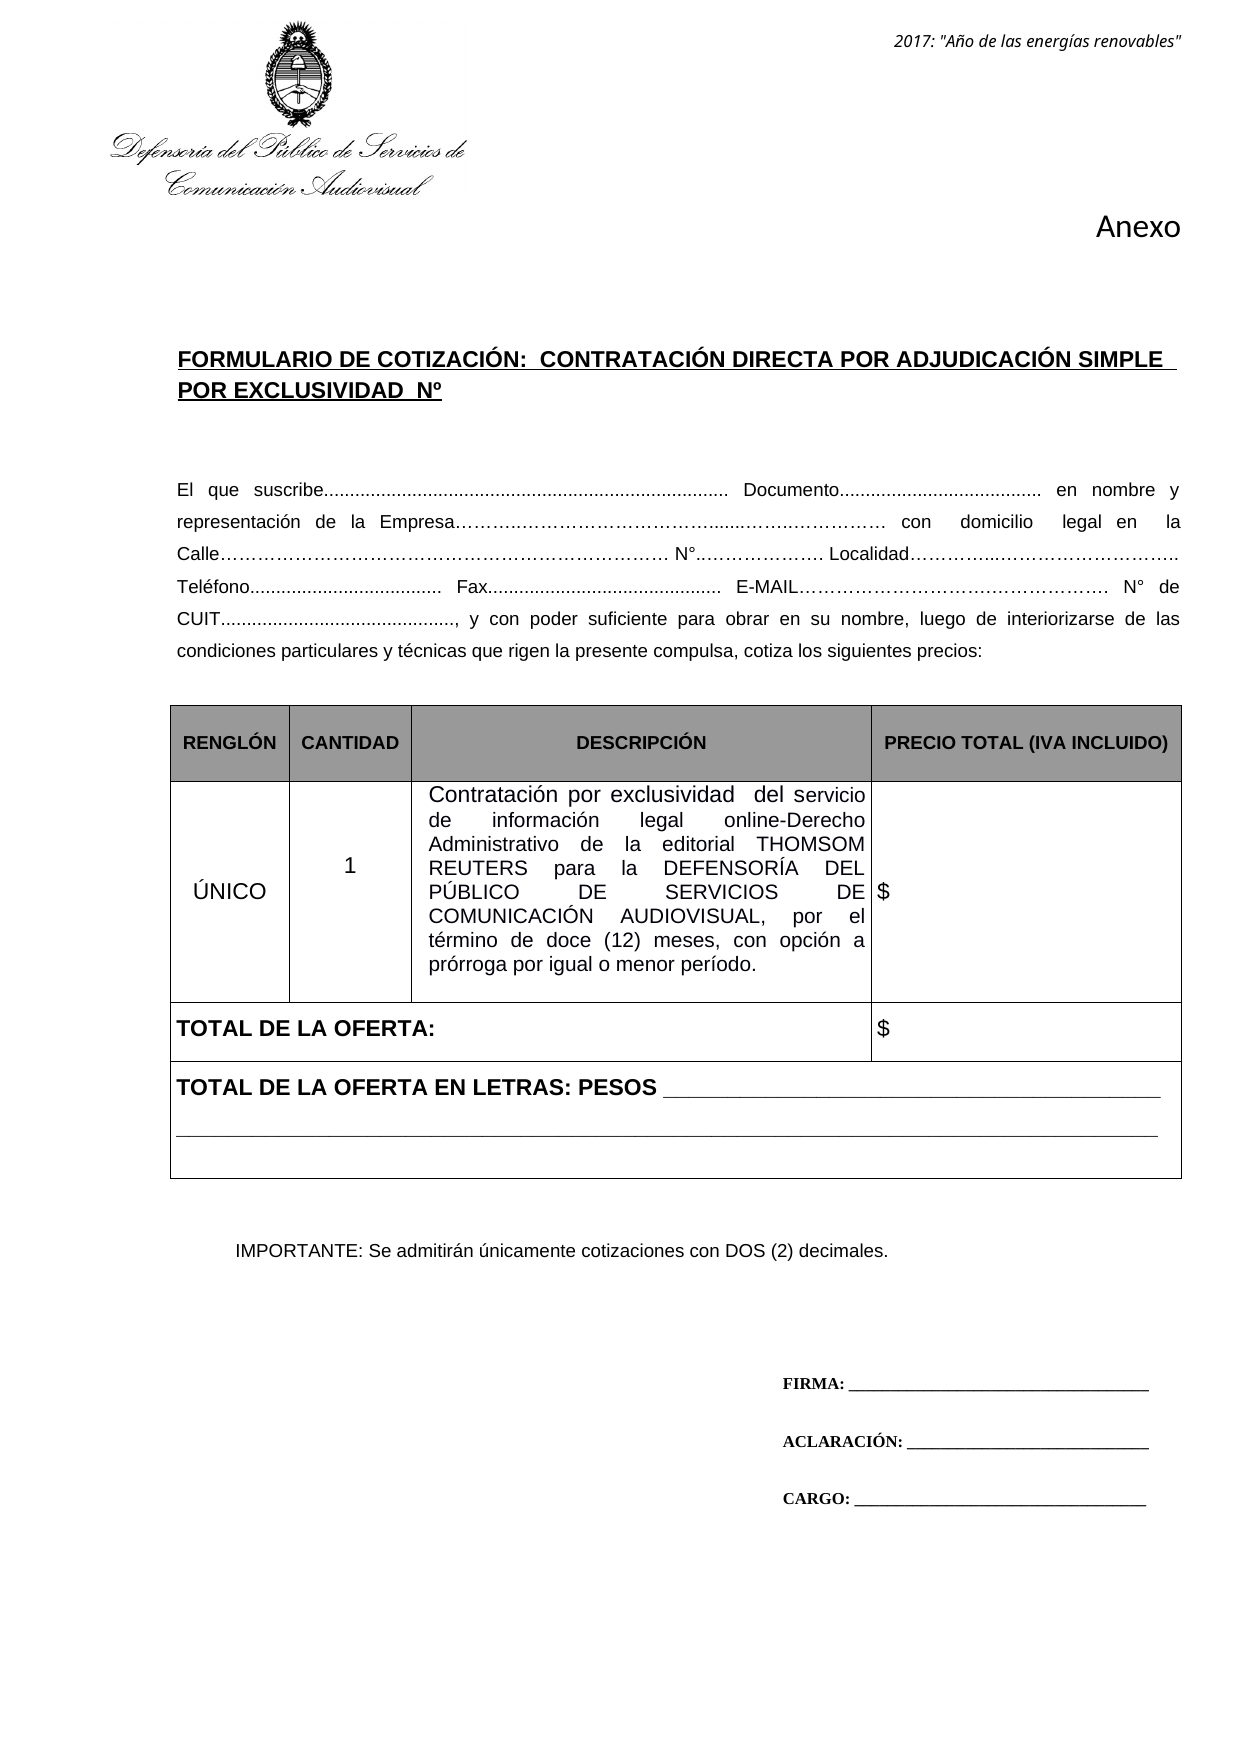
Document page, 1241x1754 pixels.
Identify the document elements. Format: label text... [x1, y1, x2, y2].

picture [109, 20, 468, 197]
table_header DESCRIPCIÓN [412, 706, 871, 781]
table_cell Contratación por exclusividad del servicio de información legal online-Derecho Administrativo de la editorial THOMSOM REUTERS para la DEFENSORÍA DEL PÚBLICO DE SERVICIOS DE COMUNICACIÓN AUDIOVISUAL, por el término de doce (12) meses, con opción a prórroga por igual o menor período. [412, 782, 871, 1002]
table_cell ÚNICO [171, 782, 289, 1002]
table_header CANTIDAD [290, 706, 411, 781]
table_cell $ [872, 1003, 1181, 1061]
table_header IMPORTANTE: Se admitirán únicamente cotizaciones con DOS (2) decimales. [224, 1200, 1199, 1262]
table_header RENGLÓN [171, 706, 289, 781]
text FIRMA: ____________________________________ [236, 1374, 1181, 1393]
text FORMULARIO DE COTIZACIÓN: CONTRATACIÓN DIRECTA POR ADJUDICACIÓN SIMPLE POR EXCLUSIVIDAD Nº [177, 346, 1181, 403]
text CARGO: ___________________________________ [236, 1489, 1181, 1508]
text El que suscribe.............................................................................. Documento....................................... en nombre y representación de la Empresa………..………………………….......……..…………… con domicilio legal en la Calle……………………………………………………………… N°..………………. Localidad…………...……………………….. [177, 479, 1181, 565]
text ACLARACIÓN: _____________________________ [236, 1431, 1181, 1451]
table_cell TOTAL DE LA OFERTA: [171, 1003, 871, 1061]
table_header PRECIO TOTAL (IVA INCLUIDO) [872, 706, 1181, 781]
table_cell TOTAL DE LA OFERTA EN LETRAS: PESOS _______________________________________ _____________________________________________________________________________ [171, 1062, 1181, 1178]
table_cell 1 [290, 782, 411, 1002]
table_cell $ [872, 782, 1181, 1002]
text Teléfono..................................... Fax............................................. E-MAIL………………………….………………. N° de CUIT............................................., y con poder suficiente para obrar en su nombre, luego de interiorizarse de las condiciones particulares y técnicas que rigen la presente compulsa, cotiza los siguientes precios: [177, 576, 1181, 662]
